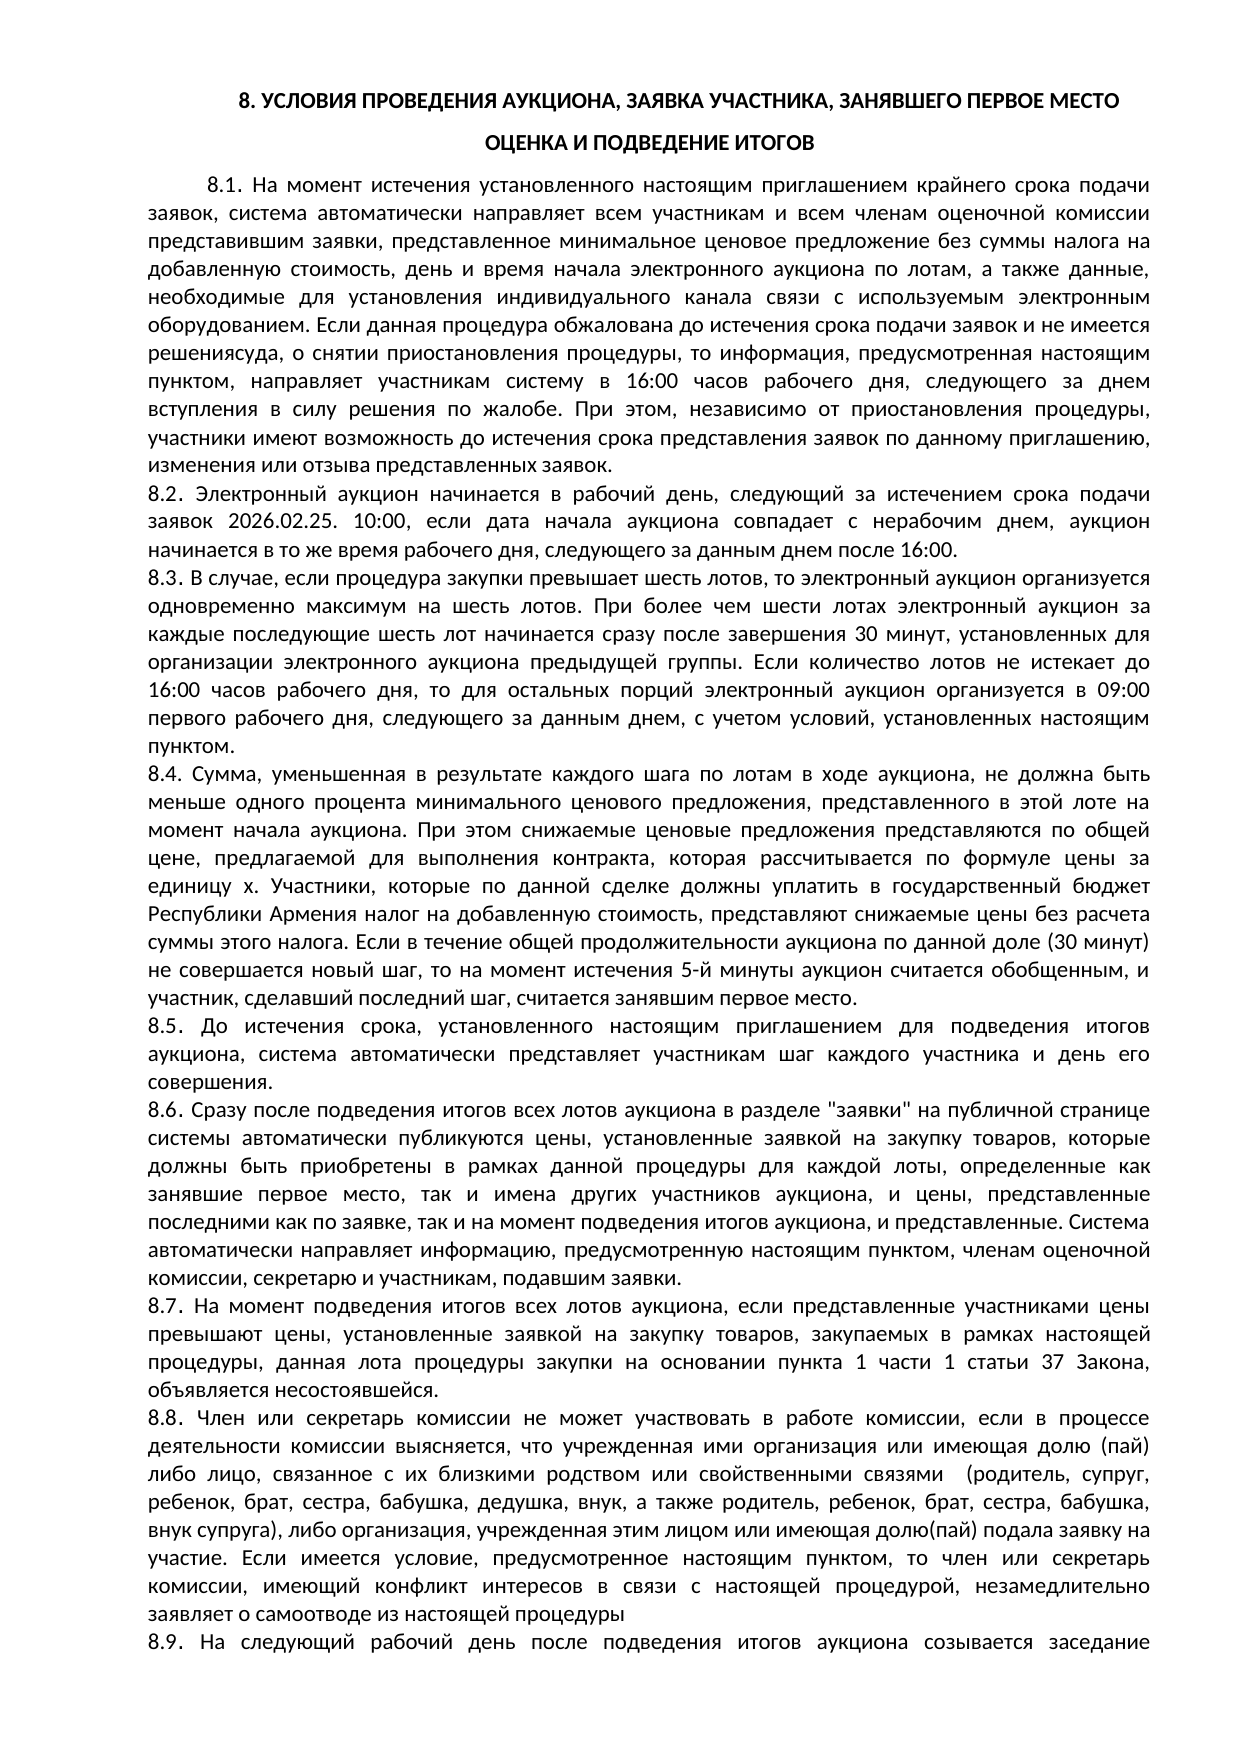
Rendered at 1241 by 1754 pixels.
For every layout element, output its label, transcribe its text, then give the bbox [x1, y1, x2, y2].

text 8.2․ Электронный аукцион начинается в рабочий день, следующий за истечением срока подачи заявок 2026.02.25. 10:00 , если дата начала аукциона совпадает с нерабочим днем, аукцион начинается в то же время рабочего дня, следующего за данным днем после 16:00. [148, 479, 1152, 563]
text 8. УСЛОВИЯ ПРОВЕДЕНИЯ АУКЦИОНА, ЗАЯВКА УЧАСТНИКА, ЗАНЯВШЕГО ПЕРВОЕ МЕСТО ОЦЕНКА И ПОДВЕДЕНИЕ ИТОГОВ [148, 86, 1152, 156]
text 8.1․ На момент истечения установленного настоящим приглашением крайнего срока подачи заявок, система автоматически направляет всем участникам и всем членам оценочной комиссии представившим заявки, представленное минимальное ценовое предложение без суммы налога на добавленную стоимость, день и время начала электронного аукциона по лотам, а также данные, необходимые для установления индивидуального канала связи с используемым электронным оборудованием. Если данная процедура обжалована до истечения срока подачи заявок и не имеется решениясуда, о снятии приостановления процедуры, то информация, предусмотренная настоящим пунктом, направляет участникам систему в 16:00 часов рабочего дня, следующего за днем вступления в силу решения по жалобе. При этом, независимо от приостановления процедуры, участники имеют возможность до истечения срока представления заявок по данному приглашению, изменения или отзыва представленных заявок. [148, 170, 1152, 479]
text 8.6․ Сразу после подведения итогов всех лотов аукциона в разделе "заявки" на публичной странице системы автоматически публикуются цены, установленные заявкой на закупку товаров, которые должны быть приобретены в рамках данной процедуры для каждой лоты, определенные как занявшие первое место, так и имена других участников аукциона, и цены, представленные последними как по заявке, так и на момент подведения итогов аукциона, и представленные. Система автоматически направляет информацию, предусмотренную настоящим пунктом, членам оценочной комиссии, секретарю и участникам, подавшим заявки. [148, 1095, 1152, 1291]
text 8.5․ До истечения срока, установленного настоящим приглашением для подведения итогов аукциона, система автоматически представляет участникам шаг каждого участника и день его совершения. [148, 1011, 1152, 1095]
text 8.4. Сумма, уменьшенная в результате каждого шага по лотам в ходе аукциона, не должна быть меньше одного процента минимального ценового предложения, представленного в этой лоте на момент начала аукциона. При этом снижаемые ценовые предложения представляются по общей цене, предлагаемой для выполнения контракта, которая рассчитывается по формуле цены за единицу x. Участники, которые по данной сделке должны уплатить в государственный бюджет Республики Армения налог на добавленную стоимость, представляют снижаемые цены без расчета суммы этого налога. Если в течение общей продолжительности аукциона по данной доле (30 минут) не совершается новый шаг, то на момент истечения 5-й минуты аукцион считается обобщенным, и участник, сделавший последний шаг, считается занявшим первое место. [148, 759, 1152, 1011]
text 8.8․ Член или секретарь комиссии не может участвовать в работе комиссии, если в процессе деятельности комиссии выясняется, что учрежденная ими организация или имеющая долю (пай) либо лицо, связанное с их близкими родством или свойственными связями (родитель, супруг, ребенок, брат, сестра, бабушка, дедушка, внук, а также родитель, ребенок, брат, сестра, бабушка, внук супруга), либо организация, учрежденная этим лицом или имеющая долю(пай) подала заявку на участие. Если имеется условие, предусмотренное настоящим пунктом, то член или секретарь комиссии, имеющий конфликт интересов в связи с настоящей процедурой, незамедлительно заявляет о самоотводе из настоящей процедуры [148, 1403, 1152, 1627]
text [148, 1627, 1152, 1656]
text 8.3․ В случае, если процедура закупки превышает шесть лотов, то электронный аукцион организуется одновременно максимум на шесть лотов. При более чем шести лотах электронный аукцион за каждые последующие шесть лот начинается сразу после завершения 30 минут, установленных для организации электронного аукциона предыдущей группы. Если количество лотов не истекает до 16:00 часов рабочего дня, то для остальных порций электронный аукцион организуется в 09:00 первого рабочего дня, следующего за данным днем, с учетом условий, установленных настоящим пунктом. [148, 563, 1152, 759]
text 8.7․ На момент подведения итогов всех лотов аукциона, если представленные участниками цены превышают цены, установленные заявкой на закупку товаров, закупаемых в рамках настоящей процедуры, данная лота процедуры закупки на основании пункта 1 части 1 статьи 37 Закона, объявляется несостоявшейся. [148, 1291, 1152, 1403]
